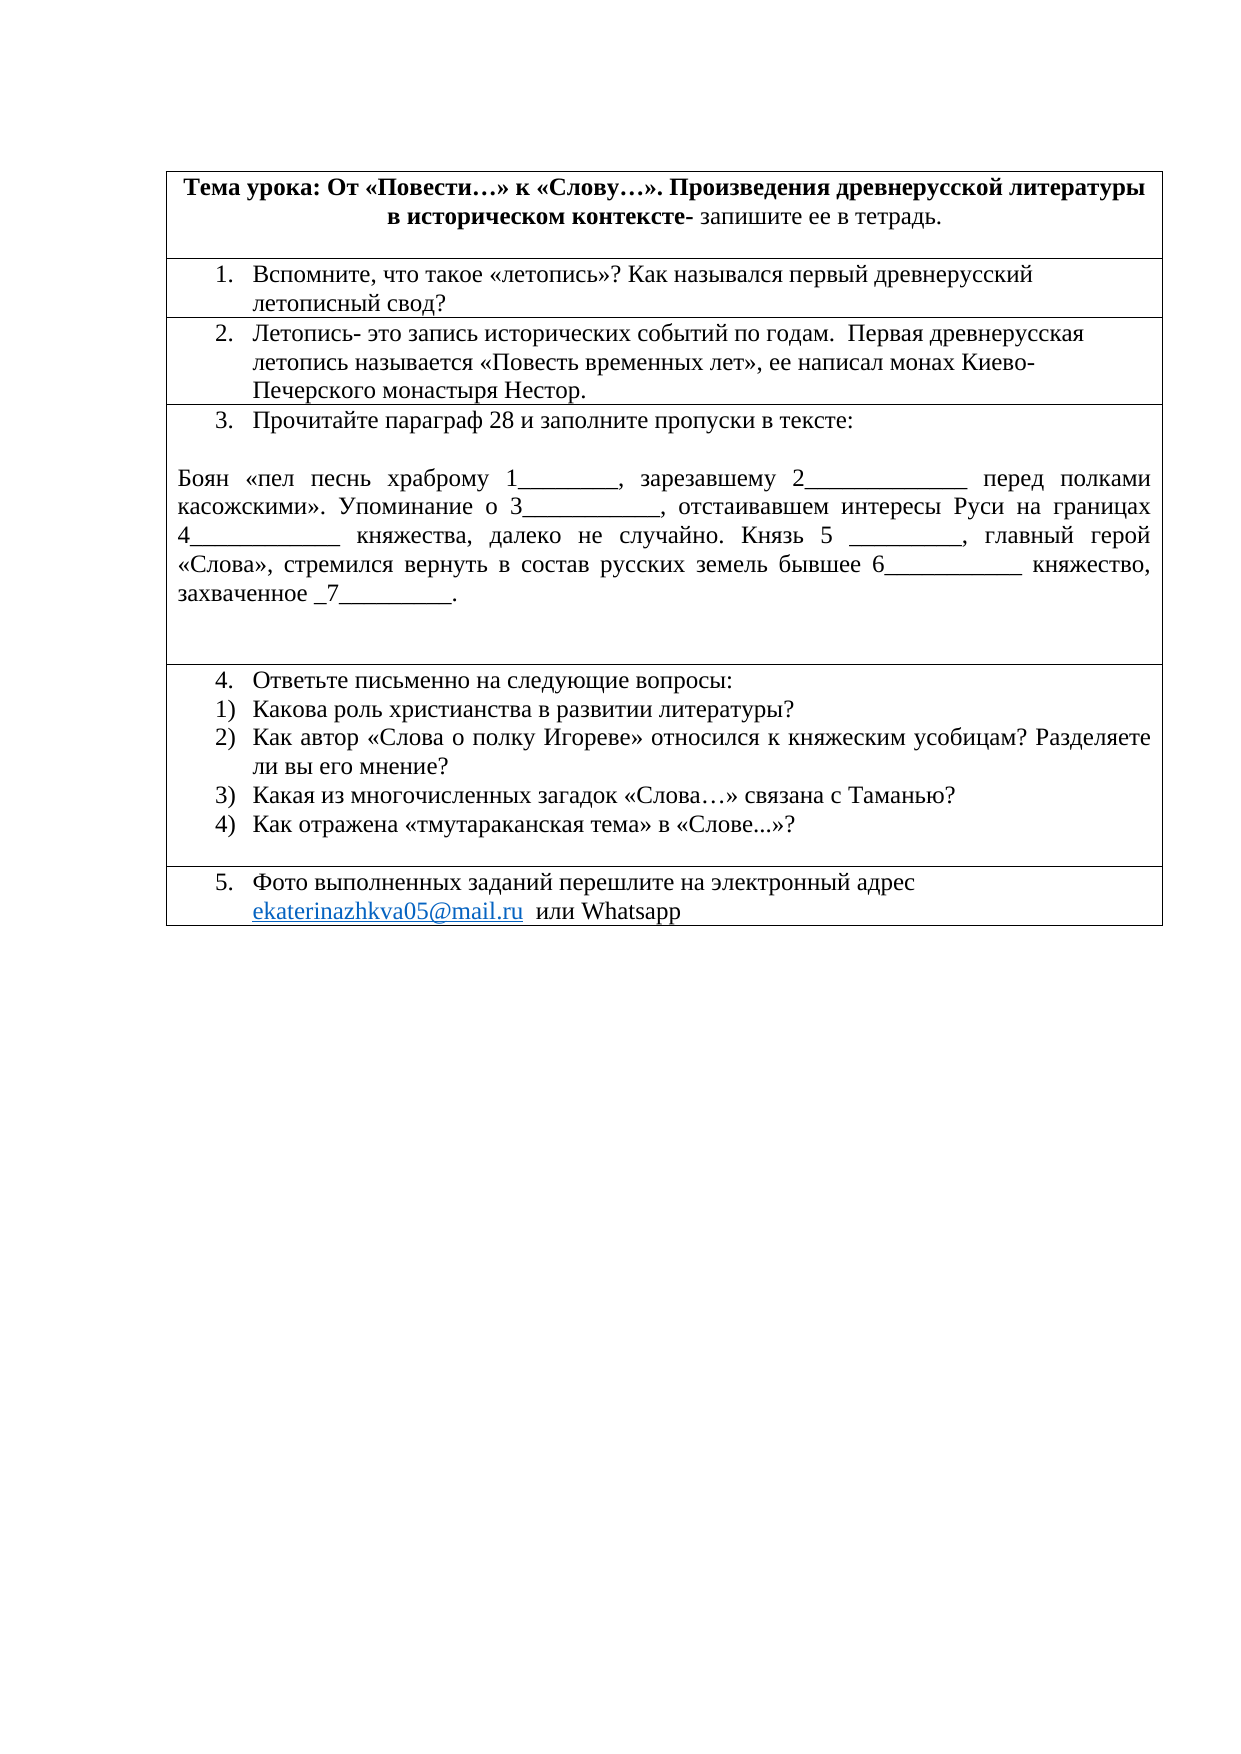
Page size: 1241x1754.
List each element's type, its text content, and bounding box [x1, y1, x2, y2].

table_cell Ответьте письменно на следующие вопросы: Какова роль христианства в развитии литературы? Как автор «Слова о полку Игореве» относился к княжеским усобицам? Разделяете ли вы его мнение? Какая из многочисленных загадок «Слова…» связана с Таманью? Как отражена «тмутараканская тема» в «Слове...»? [167, 665, 1162, 866]
table_cell Вспомните, что такое «летопись»? Как назывался первый древнерусский летописный свод? [167, 259, 1162, 317]
table_cell Летопись- это запись исторических событий по годам. Первая древнерусская летопись называется «Повесть временных лет», ее написал монах Киево-Печерского монастыря Нестор. [167, 318, 1162, 404]
table_cell Фото выполненных заданий перешлите на электронный адрес ekaterinazhkva05@mail.ru или Whatsapp [167, 867, 1162, 925]
table_cell Прочитайте параграф 28 и заполните пропуски в тексте: Боян «пел песнь храброму 1________, зарезавшему 2_____________ перед полками касожскими». Упоминание о 3___________, отстаивавшем интересы Руси на границах 4____________ княжества, далеко не случайно. Князь 5 _________, главный герой «Слова», стремился вернуть в состав русских земель бывшее 6___________ княжество, захваченное _7_________. [167, 405, 1162, 664]
table_header Тема урока: От «Повести…» к «Слову…». Произведения древнерусской литературы в историческом контексте- запишите ее в тетрадь. [167, 172, 1162, 258]
